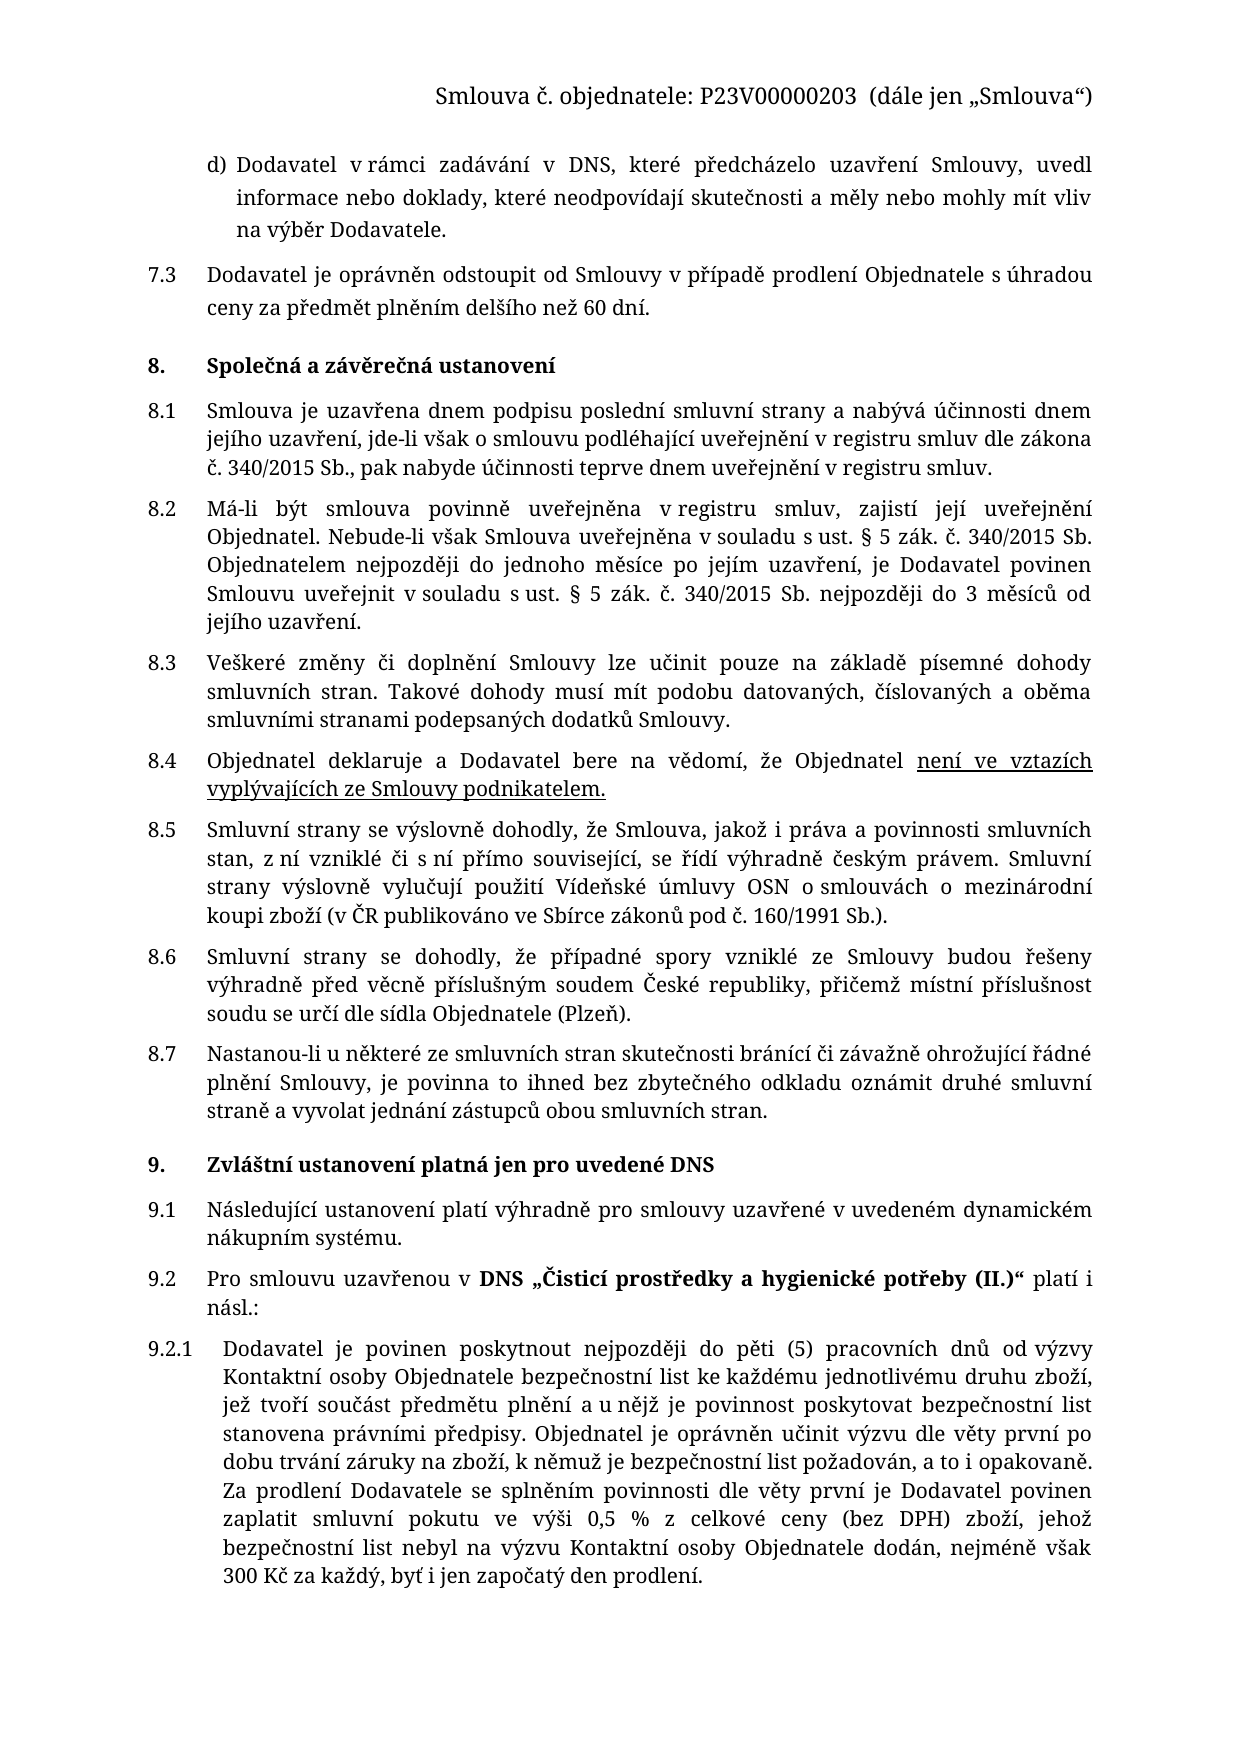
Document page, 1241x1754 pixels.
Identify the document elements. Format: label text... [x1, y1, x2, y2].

list Zvláštní ustanovení platná jen pro uvedené DNS [148, 1150, 1093, 1178]
list Dodavatel v rámci zadávání v DNS, které předcházelo uzavření Smlouvy, uvedl informace nebo doklady, které neodpovídají skutečnosti a měly nebo mohly mít vliv na výběr Dodavatele. [207, 150, 1093, 244]
list Má-li být smlouva povinně uveřejněna v registru smluv, zajistí její uveřejnění Objednatel. Nebude-li však Smlouva uveřejněna v souladu s ust. § 5 zák. č. 340/2015 Sb. Objednatelem nejpozději do jednoho měsíce po jejím uzavření, je Dodavatel povinen Smlouvu uveřejnit v souladu s ust. § 5 zák. č. 340/2015 Sb. nejpozději do 3 měsíců od jejího uzavření. [148, 494, 1093, 636]
list Smluvní strany se výslovně dohodly, že Smlouva, jakož i práva a povinnosti smluvních stan, z ní vzniklé či s ní přímo související, se řídí výhradně českým právem. Smluvní strany výslovně vylučují použití Vídeňské úmluvy OSN o smlouvách o mezinárodní koupi zboží (v ČR publikováno ve Sbírce zákonů pod č. 160/1991 Sb.). [148, 816, 1093, 929]
list Následující ustanovení platí výhradně pro smlouvy uzavřené v uvedeném dynamickém nákupním systému. [148, 1195, 1093, 1252]
list Objednatel deklaruje a Dodavatel bere na vědomí, že Objednatel není ve vztazích vyplývajících ze Smlouvy podnikatelem. [148, 746, 1093, 803]
list Společná a závěrečná ustanovení [148, 351, 1093, 379]
list Pro smlouvu uzavřenou v DNS „Čisticí prostředky a hygienické potřeby (II.)“ platí i násl.: [148, 1264, 1093, 1321]
list Smluvní strany se dohodly, že případné spory vzniklé ze Smlouvy budou řešeny výhradně před věcně příslušným soudem České republiky, přičemž místní příslušnost soudu se určí dle sídla Objednatele (Plzeň). [148, 942, 1093, 1027]
list Smlouva je uzavřena dnem podpisu poslední smluvní strany a nabývá účinnosti dnem jejího uzavření, jde-li však o smlouvu podléhající uveřejnění v registru smluv dle zákona č. 340/2015 Sb., pak nabyde účinnosti teprve dnem uveřejnění v registru smluv. [148, 396, 1093, 481]
list Dodavatel je povinen poskytnout nejpozději do pěti (5) pracovních dnů od výzvy Kontaktní osoby Objednatele bezpečnostní list ke každému jednotlivému druhu zboží, jež tvoří součást předmětu plnění a u nějž je povinnost poskytovat bezpečnostní list stanovena právními předpisy. Objednatel je oprávněn učinit výzvu dle věty první po dobu trvání záruky na zboží, k němuž je bezpečnostní list požadován, a to i opakovaně. Za prodlení Dodavatele se splněním povinnosti dle věty první je Dodavatel povinen zaplatit smluvní pokutu ve výši 0,5 % z celkové ceny (bez DPH) zboží, jehož bezpečnostní list nebyl na výzvu Kontaktní osoby Objednatele dodán, nejméně však 300 Kč za každý, byť i jen započatý den prodlení. [148, 1334, 1093, 1590]
list Dodavatel je oprávněn odstoupit od Smlouvy v případě prodlení Objednatele s úhradou ceny za předmět plněním delšího než 60 dní. [148, 261, 1093, 322]
list Veškeré změny či doplnění Smlouvy lze učinit pouze na základě písemné dohody smluvních stran. Takové dohody musí mít podobu datovaných, číslovaných a oběma smluvními stranami podepsaných dodatků Smlouvy. [148, 648, 1093, 734]
list Nastanou-li u některé ze smluvních stran skutečnosti bránící či závažně ohrožující řádné plnění Smlouvy, je povinna to ihned bez zbytečného odkladu oznámit druhé smluvní straně a vyvolat jednání zástupců obou smluvních stran. [148, 1039, 1093, 1125]
